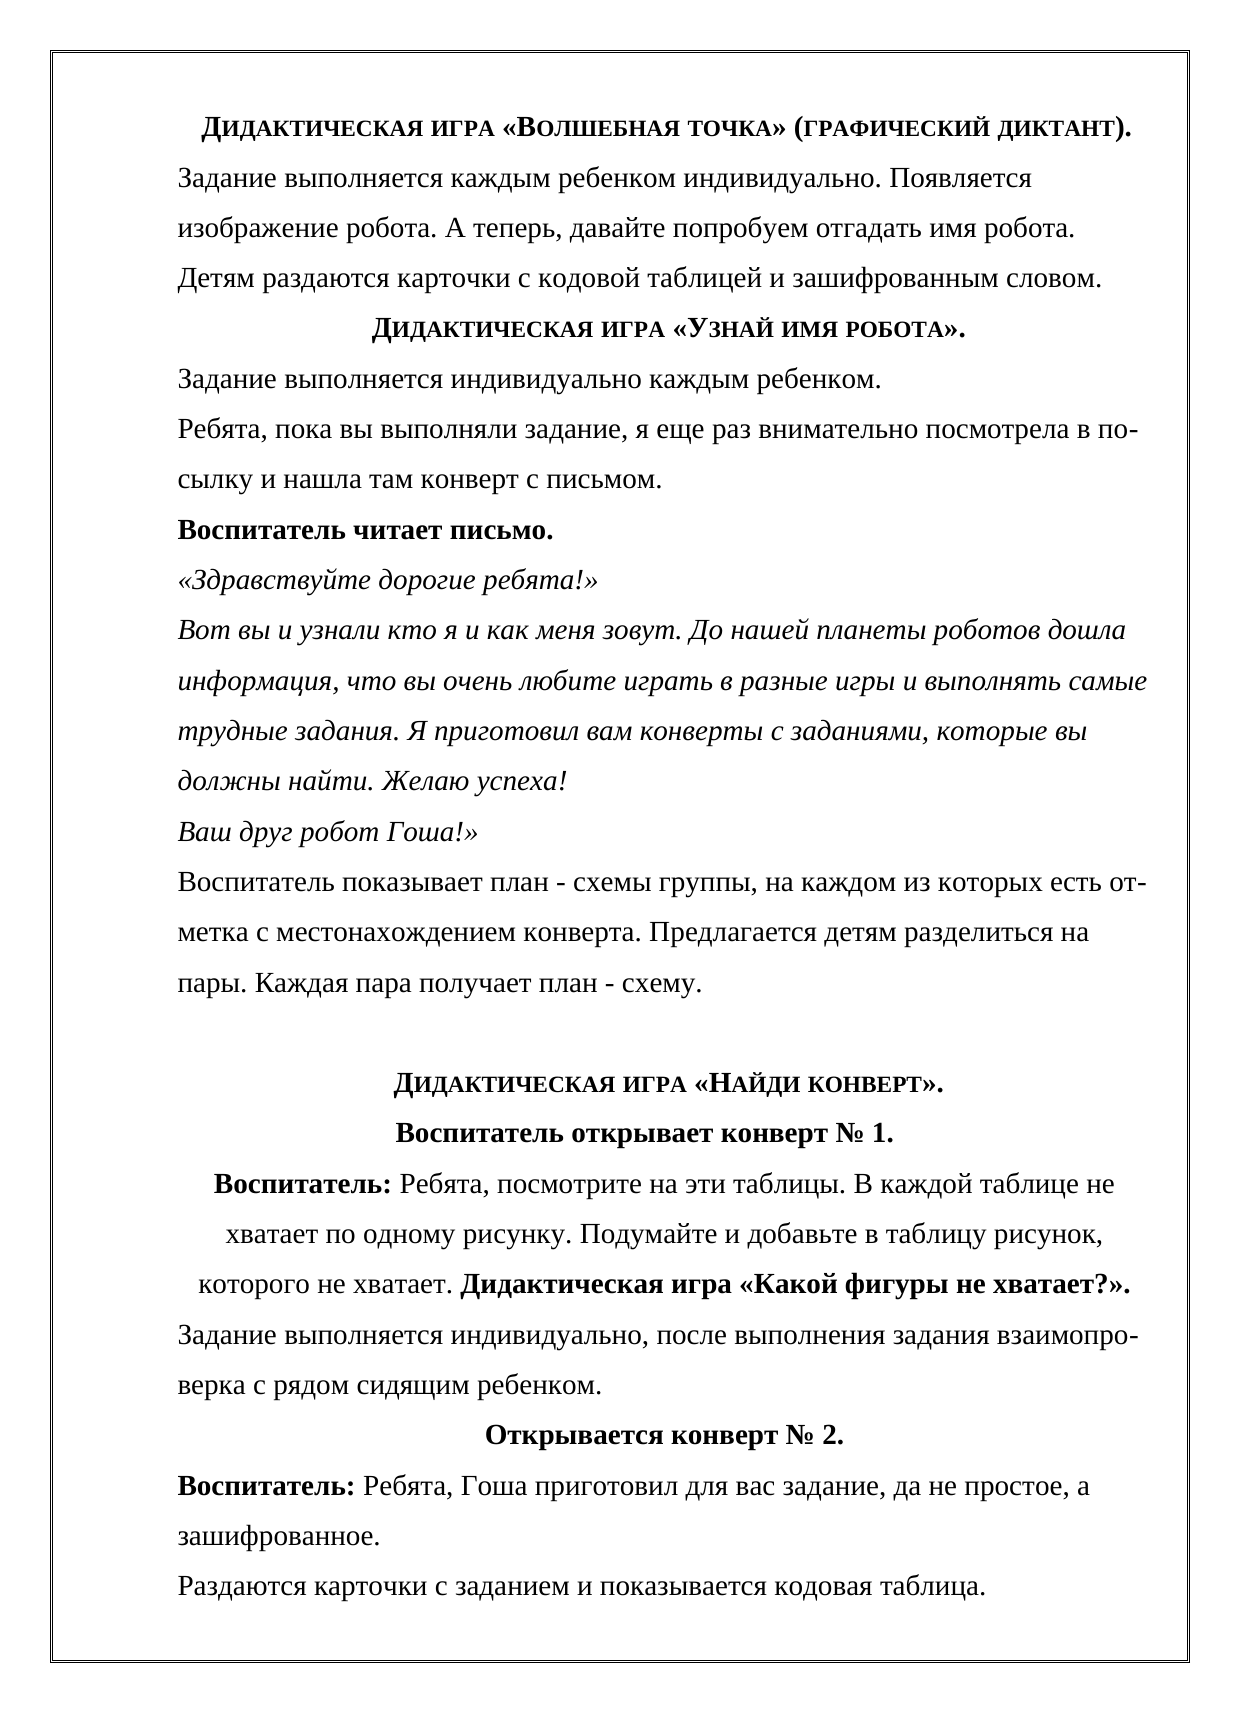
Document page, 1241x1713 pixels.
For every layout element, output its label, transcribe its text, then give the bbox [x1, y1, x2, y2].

text Раздаются карточки с заданием и показывается кодовая таблица. [177, 1568, 1152, 1602]
text Воспитатель читает письмо. [177, 512, 1152, 545]
text Задание выполняется каждым ребенком индивидуально. Появляется изображение робота. А теперь, давайте попробуем отгадать имя робота. [177, 160, 1152, 243]
text Задание выполняется индивидуально каждым ребенком. [177, 361, 1152, 394]
text Дидактическая игра «Узнай имя робота». [186, 311, 1152, 344]
text Задание выполняется индивидуально, после выполнения задания взаимопроверка с рядом сидящим ребенком. [177, 1317, 1152, 1401]
text Ваш друг робот Гоша!» [177, 814, 1152, 847]
text Воспитатель показывает план - схемы группы, на каждом из которых есть отметка с местонахождением конверта. Предлагается детям разделиться на пары. Каждая пара получает план - схему. [177, 864, 1152, 998]
text Детям раздаются карточки с кодовой таблицей и зашифрованным словом. [177, 260, 1152, 294]
text Ребята, пока вы выполняли задание, я еще раз внимательно посмотрела в посылку и нашла там конверт с письмом. [177, 411, 1152, 495]
text Дидактическая игра «Волшебная точка» (графический диктант). [181, 109, 1152, 143]
text «Здравствуйте дорогие ребята!» [177, 562, 1152, 596]
text Вот вы и узнали кто я и как меня зовут. До нашей планеты роботов дошла информация, что вы очень любите играть в разные игры и выполнять самые трудные задания. Я приготовил вам конверты с заданиями, которые вы должны найти. Желаю успеха! [177, 612, 1152, 797]
text Воспитатель: Ребята, Гоша приготовил для вас задание, да не простое, а зашифрованное. [177, 1468, 1152, 1552]
text Открывается конверт № 2. [177, 1417, 1152, 1451]
text Дидактическая игра «Найди конверт». [186, 1065, 1152, 1099]
text Воспитатель: Ребята, посмотрите на эти таблицы. В каждой таблице не хватает по одному рисунку. Подумайте и добавьте в таблицу рисунок, которого не хватает. Дидактическая игра «Какой фигуры не хватает?». [177, 1166, 1152, 1300]
text Воспитатель открывает конверт № 1. [138, 1116, 1152, 1149]
